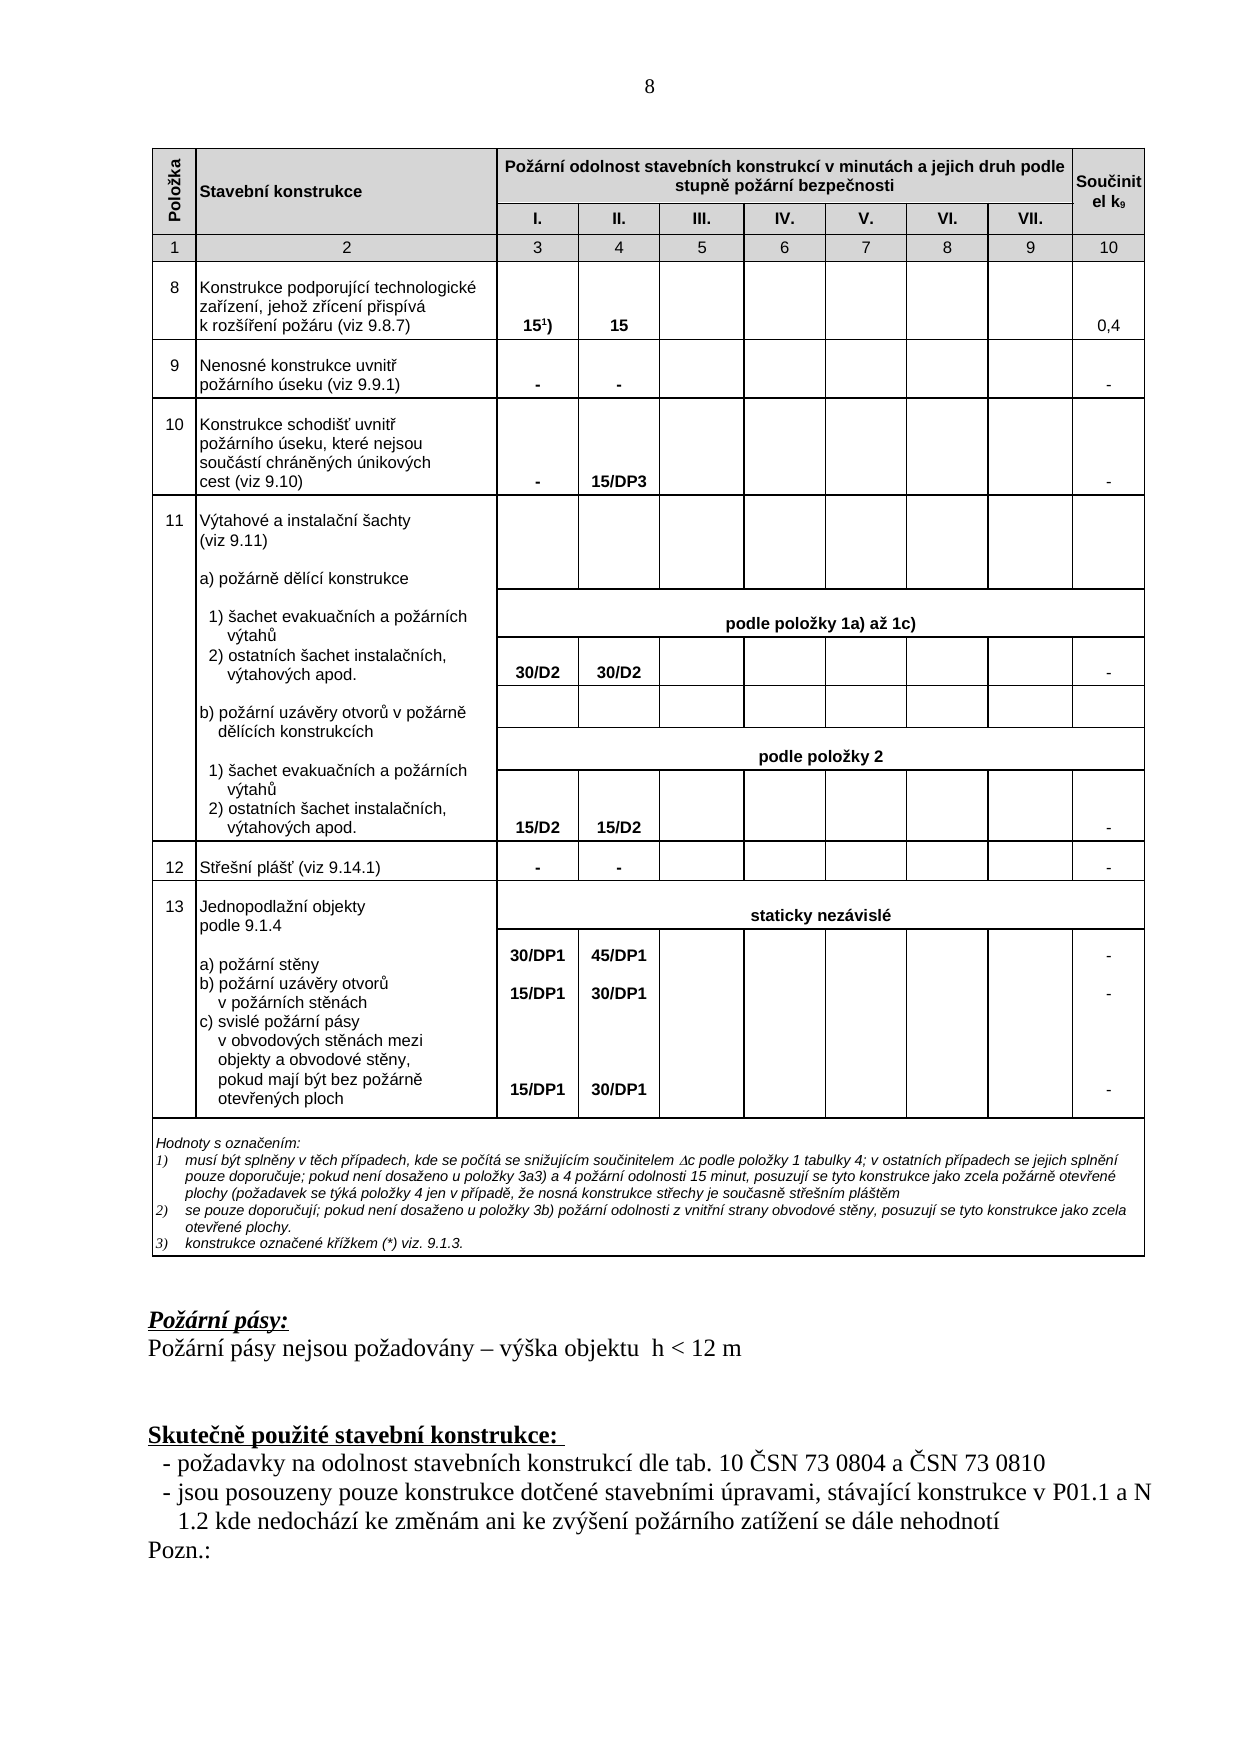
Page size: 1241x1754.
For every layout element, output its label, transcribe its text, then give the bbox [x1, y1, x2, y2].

table_cell [907, 930, 987, 1117]
table_cell Nenosné konstrukce uvnitř požárního úseku (viz 9.9.1) [197, 340, 496, 397]
table_cell 15/D2 [579, 771, 659, 840]
table_cell [1073, 496, 1144, 588]
table_cell [989, 771, 1072, 840]
table_cell V. [826, 204, 906, 234]
table_cell Výtahové a instalační šachty (viz 9.11) a) požárně dělící konstrukce 1) šachet evakuačních a požárních výtahů 2) ostatních šachet instalačních, výtahových apod. b) požární uzávěry otvorů v požárně dělících konstrukcích 1) šachet evakuačních a požárních výtahů 2) ostatních šachet instalačních, výtahových apod. [197, 496, 496, 840]
table_cell [660, 340, 743, 397]
table_cell [989, 842, 1072, 880]
table_cell - - - [1073, 930, 1144, 1117]
table_cell [579, 496, 659, 588]
table_cell VII. [989, 204, 1072, 234]
table_cell Hodnoty s označením: musí být splněny v těch případech, kde se počítá se snižujícím součinitelem c podle položky 1 tabulky 4; v ostatních případech se jejich splnění pouze doporučuje; pokud není dosaženo u položky 3a3) a 4 požární odolnosti 15 minut, posuzují se tyto konstrukce jako zcela požárně otevřené plochy (požadavek se týká položky 4 jen v případě, že nosná konstrukce střechy je současně střešním pláštěm se pouze doporučují; pokud není dosaženo u položky 3b) požární odolnosti z vnitřní strany obvodové stěny, posuzují se tyto konstrukce jako zcela otevřené plochy. konstrukce označené křížkem (*) viz. 9.1.3. [153, 1119, 1144, 1255]
table_cell [907, 771, 987, 840]
list jsou posouzeny pouze konstrukce dotčené stavebními úpravami, stávající konstrukce v P01.1 a N 1.2 kde nedochází ke změnám ani ke zvýšení požárního zatížení se dále nehodnotí [162, 1477, 1152, 1535]
text Požární pásy: [148, 1305, 1152, 1333]
table_cell 30/D2 [579, 638, 659, 685]
table_cell staticky nezávislé [498, 881, 1144, 928]
list Požární pásy nejsou požadovány – výška objektu h < 12 m [148, 1333, 1152, 1362]
table_cell [660, 262, 743, 338]
text - požadavky na odolnost stavebních konstrukcí dle tab. 10 ČSN 73 0804 a ČSN 73 0810 [148, 1448, 1152, 1477]
table_cell [826, 262, 906, 338]
table_cell [660, 686, 743, 727]
table_cell [907, 686, 987, 727]
table_cell 151) [498, 262, 578, 338]
table_cell - [1073, 638, 1144, 685]
table_cell [826, 842, 906, 880]
table_cell [826, 340, 906, 397]
table_cell [907, 262, 987, 338]
table_cell 10 [1073, 235, 1144, 261]
table_cell I. [498, 204, 578, 234]
table_cell Konstrukce podporující technologické zařízení, jehož zřícení přispívá k rozšíření požáru (viz 9.8.7) [197, 262, 496, 338]
table_cell [498, 686, 578, 727]
table_cell [745, 638, 825, 685]
table_cell - [1073, 399, 1144, 494]
table_cell 10 [153, 399, 195, 494]
table_cell 6 [745, 235, 825, 261]
table_cell [745, 842, 825, 880]
table_cell [907, 638, 987, 685]
table_header Stavební konstrukce [197, 149, 496, 234]
table_cell [745, 496, 825, 588]
table_cell - [498, 399, 578, 494]
table_cell [907, 340, 987, 397]
table_cell 12 [153, 842, 195, 880]
table_cell [1073, 686, 1144, 727]
table_cell [579, 686, 659, 727]
table_cell [660, 842, 743, 880]
table_cell III. [660, 204, 743, 234]
table_cell - [498, 842, 578, 880]
table_cell [826, 638, 906, 685]
table_cell [745, 399, 825, 494]
table_cell [660, 638, 743, 685]
table_cell - [1073, 340, 1144, 397]
table_header Položka [153, 149, 195, 234]
table_cell [660, 399, 743, 494]
table_cell [907, 842, 987, 880]
table_cell 5 [660, 235, 743, 261]
table_cell [989, 262, 1072, 338]
table_cell 4 [579, 235, 659, 261]
table_cell 30/D2 [498, 638, 578, 685]
table_cell [989, 686, 1072, 727]
table_cell [826, 686, 906, 727]
table_cell [826, 399, 906, 494]
table_cell [745, 262, 825, 338]
table_cell [660, 771, 743, 840]
table_cell II. [579, 204, 659, 234]
table_cell [745, 340, 825, 397]
table_cell [660, 930, 743, 1117]
table_cell 15/D2 [498, 771, 578, 840]
table_cell 15 [579, 262, 659, 338]
table_cell [826, 771, 906, 840]
table_cell 0,4 [1073, 262, 1144, 338]
table_cell Jednopodlažní objekty podle 9.1.4 a) požární stěny b) požární uzávěry otvorů v požárních stěnách c) svislé požární pásy v obvodových stěnách mezi objekty a obvodové stěny, pokud mají být bez požárně otevřených ploch [197, 881, 496, 1117]
table_cell [826, 496, 906, 588]
table_cell 45/DP1 30/DP1 30/DP1 [579, 930, 659, 1117]
table_cell - [1073, 842, 1144, 880]
table_cell [989, 340, 1072, 397]
table_cell 15/DP3 [579, 399, 659, 494]
table_cell [989, 496, 1072, 588]
table_cell - [498, 340, 578, 397]
table_cell VI. [907, 204, 987, 234]
table_cell [989, 930, 1072, 1117]
table_cell 13 [153, 881, 195, 1117]
table_cell - [579, 842, 659, 880]
table_cell [989, 399, 1072, 494]
table_cell 7 [826, 235, 906, 261]
table_cell Konstrukce schodišť uvnitř požárního úseku, které nejsou součástí chráněných únikových cest (viz 9.10) [197, 399, 496, 494]
table_cell IV. [745, 204, 825, 234]
table_cell 11 [153, 496, 195, 840]
table_cell - [579, 340, 659, 397]
table_cell 9 [989, 235, 1072, 261]
table_cell Střešní plášť (viz 9.14.1) [197, 842, 496, 880]
table_cell [660, 496, 743, 588]
table_cell [989, 638, 1072, 685]
table_cell [498, 496, 578, 588]
table_cell [907, 496, 987, 588]
table_cell 3 [498, 235, 578, 261]
table_cell podle položky 2 [498, 728, 1144, 769]
table_cell - [1073, 771, 1144, 840]
table_cell 8 [153, 262, 195, 338]
table_cell 30/DP1 15/DP1 15/DP1 [498, 930, 578, 1117]
table_header Součinitel k9 [1073, 149, 1144, 234]
table_cell 1 [153, 235, 195, 261]
table_cell [907, 399, 987, 494]
table_cell [745, 771, 825, 840]
table_cell 2 [197, 235, 496, 261]
table_cell podle položky 1a) až 1c) [498, 590, 1144, 636]
table_cell [826, 930, 906, 1117]
table_cell [745, 686, 825, 727]
table_cell 9 [153, 340, 195, 397]
table_header Požární odolnost stavebních konstrukcí v minutách a jejich druh podle stupně požární bezpečnosti [498, 149, 1072, 202]
text Pozn.: [148, 1535, 1152, 1563]
table_cell 8 [907, 235, 987, 261]
table_cell [745, 930, 825, 1117]
text Skutečně použité stavební konstrukce: [148, 1420, 1152, 1448]
